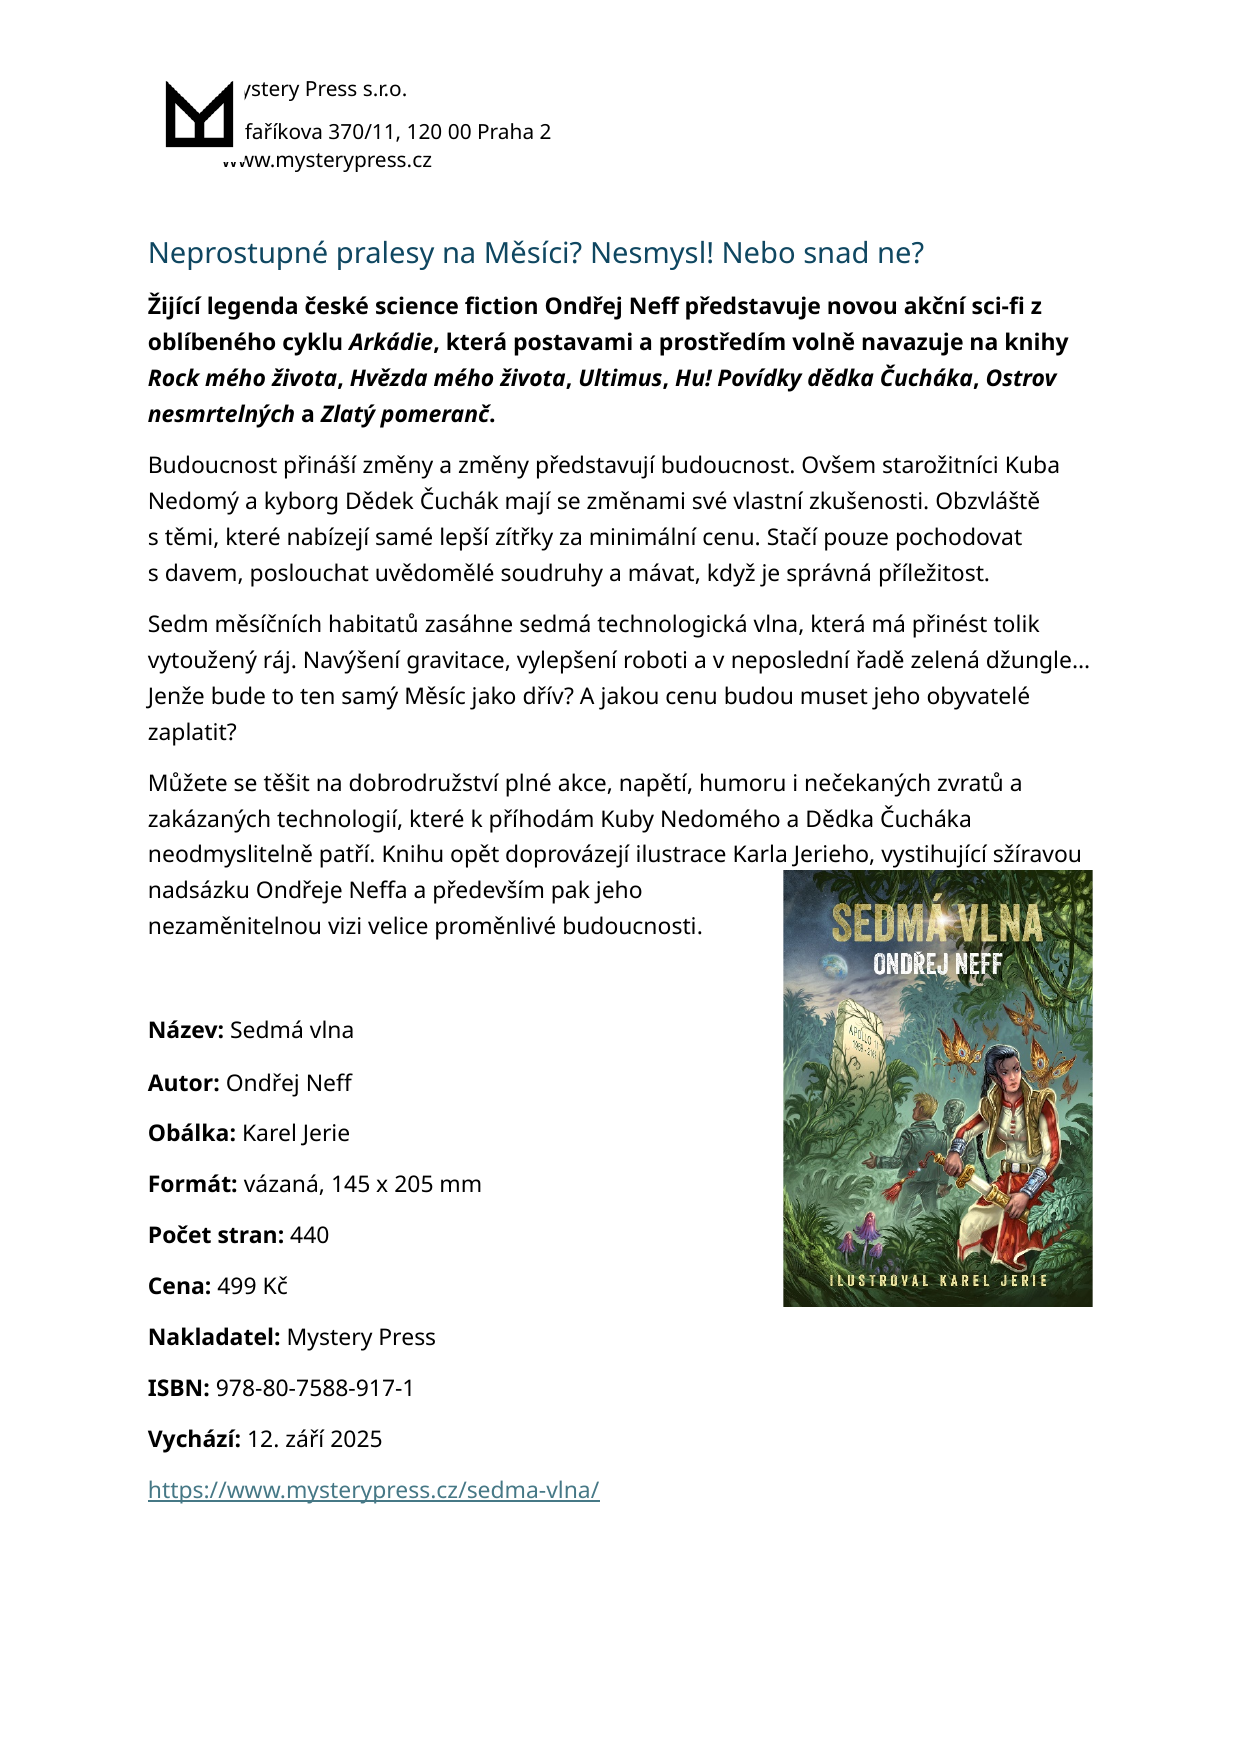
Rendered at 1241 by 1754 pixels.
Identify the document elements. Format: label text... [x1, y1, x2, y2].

picture [147, 60, 244, 160]
text Autor: Ondřej Neff [148, 1066, 783, 1098]
text Název: Sedmá vlna [148, 1014, 783, 1045]
text Žijící legenda české science fiction Ondřej Neff představuje novou akční sci-fi z oblíbeného cyklu Arkádie, která postavami a prostředím volně navazuje na knihy Rock mého života, Hvězda mého života, Ultimus, Hu! Povídky dědka Čucháka, Ostrov nesmrtelných a Zlatý pomeranč. [148, 290, 1093, 429]
picture [783, 870, 1093, 1307]
text Cena: 499 Kč [148, 1270, 783, 1301]
text Budoucnost přináší změny a změny představují budoucnost. Ovšem starožitníci Kuba Nedomý a kyborg Dědek Čuchák mají se změnami své vlastní zkušenosti. Obzvláště s těmi, které nabízejí samé lepší zítřky za minimální cenu. Stačí pouze pochodovat s davem, poslouchat uvědomělé soudruhy a mávat, když je správná příležitost. [148, 449, 1093, 588]
text https://www.mysterypress.cz/sedma-vlna/ [148, 1474, 1093, 1505]
text ISBN: 978-80-7588-917-1 [148, 1372, 1093, 1403]
text Formát: vázaná, 145 x 205 mm [148, 1168, 783, 1199]
text Obálka: Karel Jerie [148, 1117, 783, 1149]
text Vychází: 12. září 2025 [148, 1423, 1093, 1454]
text Počet stran: 440 [148, 1219, 783, 1251]
text Sedm měsíčních habitatů zasáhne sedmá technologická vlna, která má přinést tolik vytoužený ráj. Navýšení gravitace, vylepšení roboti a v neposlední řadě zelená džungle… Jenže bude to ten samý Měsíc jako dřív? A jakou cenu budou muset jeho obyvatelé zaplatit? [148, 608, 1093, 747]
subtitle Neprostupné pralesy na Měsíci? Nesmysl! Nebo snad ne? [148, 232, 1093, 272]
text Nakladatel: Mystery Press [148, 1321, 1093, 1352]
text Můžete se těšit na dobrodružství plné akce, napětí, humoru i nečekaných zvratů a zakázaných technologií, které k příhodám Kuby Nedomého a Dědka Čucháka neodmyslitelně patří. Knihu opět doprovázejí ilustrace Karla Jerieho, vystihující sžíravou nadsázku Ondřeje Neffa a především pak jeho nezaměnitelnou vizi velice proměnlivé budoucnosti. [148, 767, 1093, 942]
